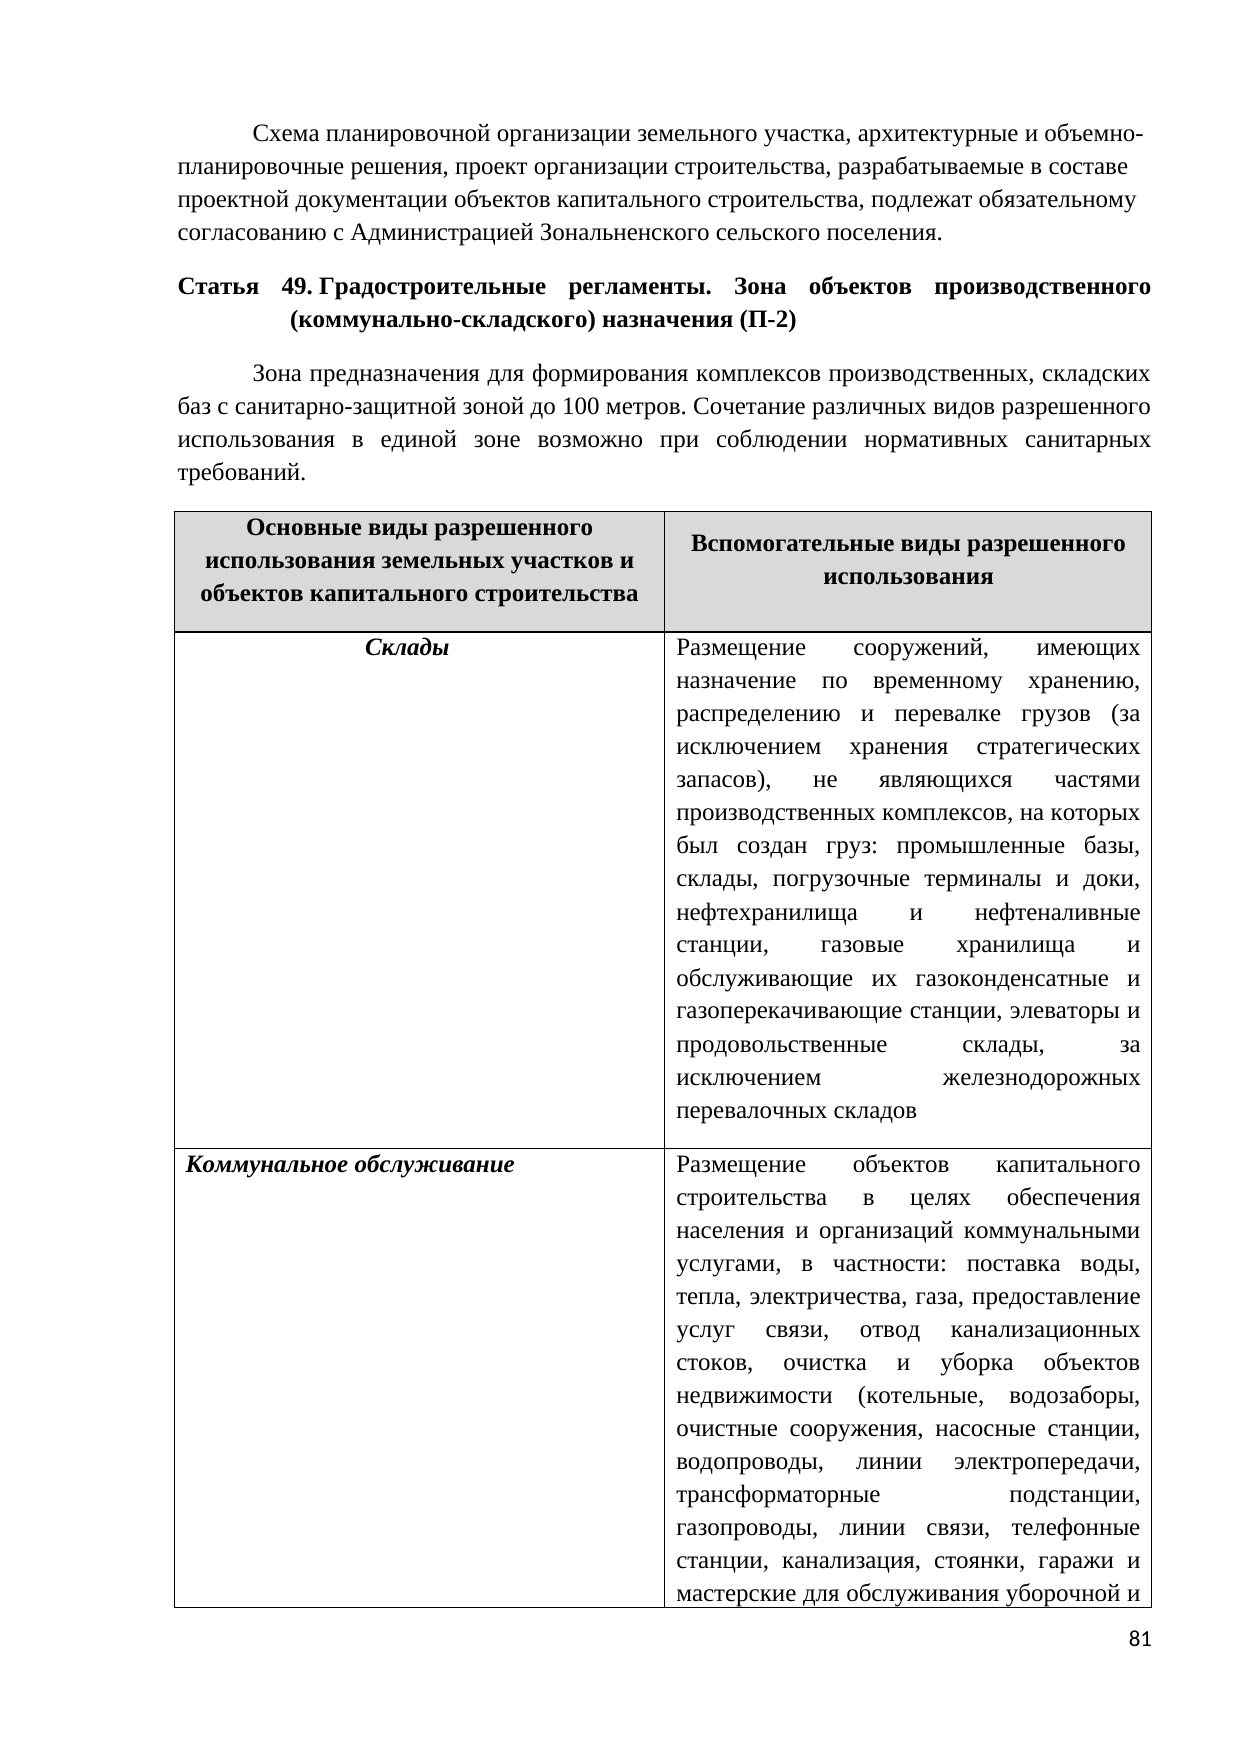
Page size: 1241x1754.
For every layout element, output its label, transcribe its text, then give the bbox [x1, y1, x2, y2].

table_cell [175, 1149, 664, 1607]
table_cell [665, 1149, 1151, 1607]
text Зона предназначения для формирования комплексов производственных, складских баз с санитарно-защитной зоной до 100 метров. Сочетание различных видов разрешенного использования в единой зоне возможно при соблюдении нормативных санитарных требований. [177, 358, 1152, 486]
text Статья 49. Градостроительные регламенты. Зона объектов производственного (коммунально-складского) назначения (П-2) [177, 271, 1152, 333]
table_header Вспомогательные виды разрешенного использования [665, 512, 1151, 631]
text Схема планировочной организации земельного участка, архитектурные и объемно-планировочные решения, проект организации строительства, разрабатываемые в составе проектной документации объектов капитального строительства, подлежат обязательному согласованию с Администрацией Зональненского сельского поселения. [177, 118, 1152, 246]
table_cell Склады [175, 633, 664, 1148]
table_cell Размещение сооружений, имеющих назначение по временному хранению, распределению и перевалке грузов (за исключением хранения стратегических запасов), не являющихся частями производственных комплексов, на которых был создан груз: промышленные базы, склады, погрузочные терминалы и доки, нефтехранилища и нефтеналивные станции, газовые хранилища и обслуживающие их газоконденсатные и газоперекачивающие станции, элеваторы и продовольственные склады, за исключением железнодорожных перевалочных складов [665, 633, 1151, 1148]
table_header Основные виды разрешенного использования земельных участков и объектов капитального строительства [175, 512, 664, 631]
